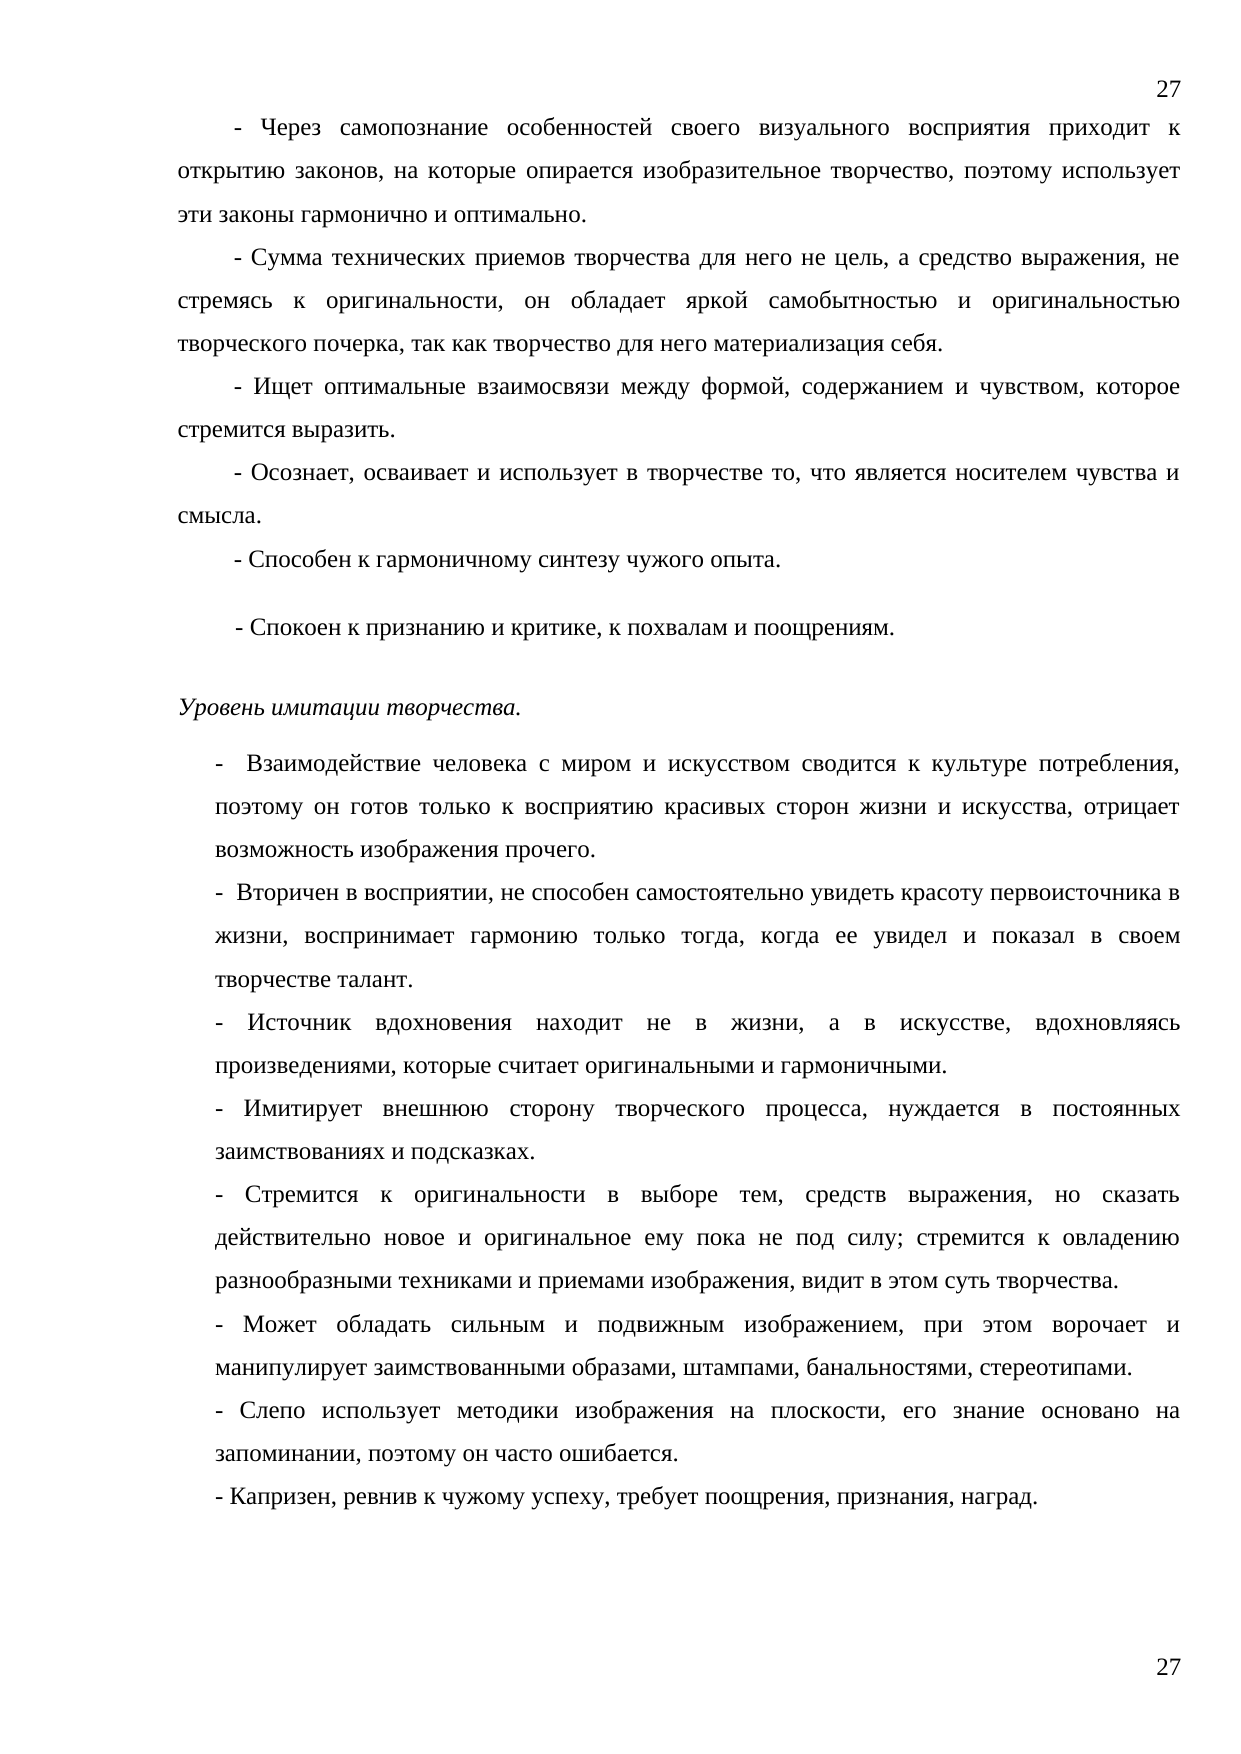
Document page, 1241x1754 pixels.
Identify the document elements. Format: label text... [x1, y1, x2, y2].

text - Источник вдохновения находит не в жизни, а в искусстве, вдохновляясь произведениями, которые считает оригинальными и гармоничными. [215, 1007, 1181, 1079]
text - Стремится к оригинальности в выборе тем, средств выражения, но сказать действительно новое и оригинальное ему пока не под силу; стремится к овладению разнообразными техниками и приемами изображения, видит в этом суть творчества. [215, 1179, 1181, 1294]
text - Сумма технических приемов творчества для него не цель, а средство выражения, не стремясь к оригинальности, он обладает яркой самобытностью и оригинальностью творческого почерка, так как творчество для него материализация себя. [177, 242, 1181, 357]
text - Ищет оптимальные взаимосвязи между формой, содержанием и чувством, которое стремится выразить. [177, 371, 1181, 443]
text - Имитирует внешнюю сторону творческого процесса, нуждается в постоянных заимствованиях и подсказках. [215, 1093, 1181, 1165]
text - Взаимодействие человека с миром и искусством сводится к культуре потребления, поэтому он готов только к восприятию красивых сторон жизни и искусства, отрицает возможность изображения прочего. [215, 748, 1181, 863]
text - Спокоен к признанию и критике, к похвалам и поощрениям. [177, 612, 1181, 641]
text - Осознает, осваивает и использует в творчестве то, что является носителем чувства и смысла. [177, 457, 1181, 529]
text - Может обладать сильным и подвижным изображением, при этом ворочает и манипулирует заимствованными образами, штампами, банальностями, стереотипами. [215, 1309, 1181, 1381]
text - Слепо использует методики изображения на плоскости, его знание основано на запоминании, поэтому он часто ошибается. [215, 1395, 1181, 1467]
text - Через самопознание особенностей своего визуального восприятия приходит к открытию законов, на которые опирается изобразительное творчество, поэтому использует эти законы гармонично и оптимально. [177, 112, 1181, 227]
text - Способен к гармоничному синтезу чужого опыта. [177, 544, 1181, 572]
text - Капризен, ревнив к чужому успеху, требует поощрения, признания, наград. [215, 1481, 1181, 1510]
text - Вторичен в восприятии, не способен самостоятельно увидеть красоту первоисточника в жизни, воспринимает гармонию только тогда, когда ее увидел и показал в своем творчестве талант. [215, 877, 1181, 992]
text Уровень имитации творчества. [177, 692, 1181, 721]
